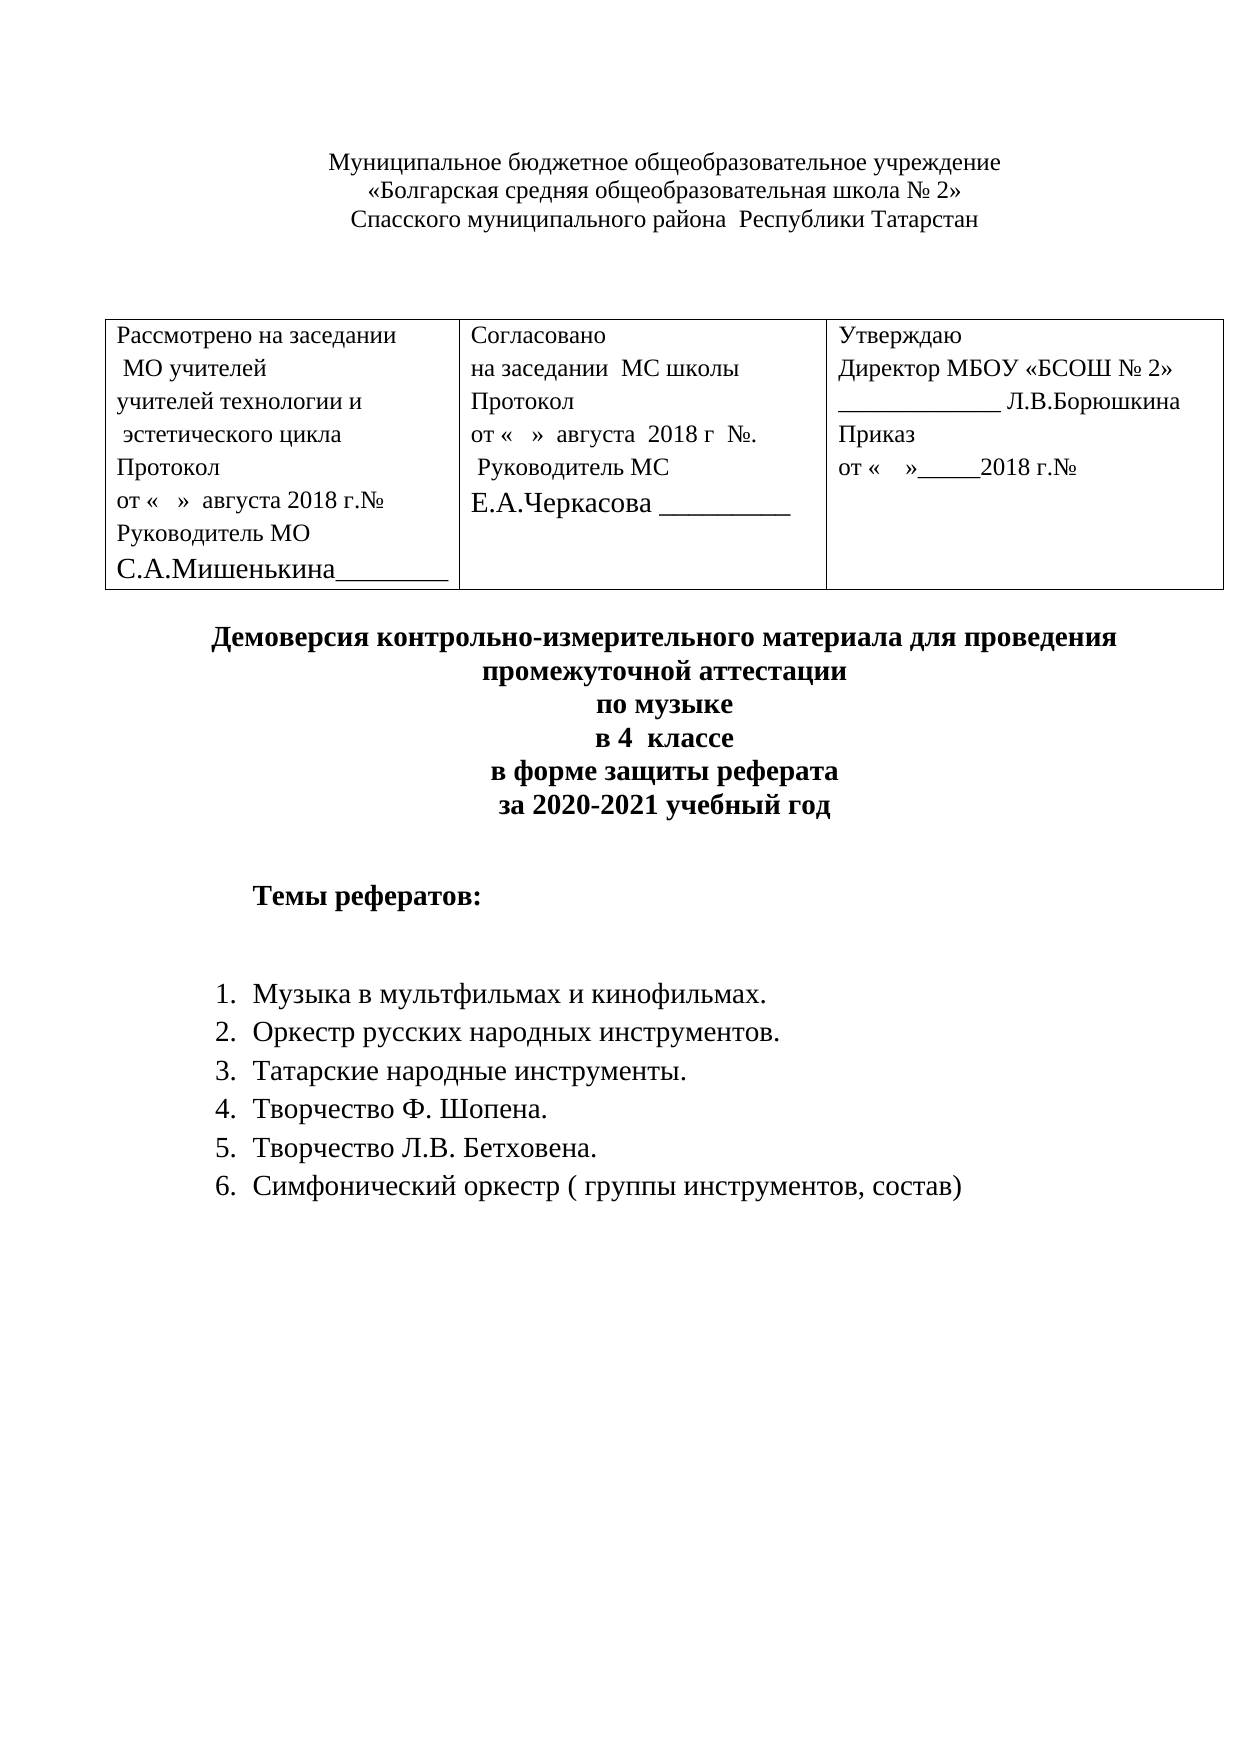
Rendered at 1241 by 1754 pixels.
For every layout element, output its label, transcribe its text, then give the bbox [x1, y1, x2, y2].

list Творчество Л.В. Бетховена. [215, 1130, 1152, 1163]
list Симфонический оркестр ( группы инструментов, состав) [215, 1168, 1152, 1202]
list Музыка в мультфильмах и кинофильмах. [215, 976, 1152, 1009]
text Спасского муниципального района Республики Татарстан [177, 204, 1152, 233]
table_header Утверждаю Директор МБОУ «БСОШ № 2» _____________ Л.В.Борюшкина Приказ от « »_____2018 г.№ [827, 320, 1223, 589]
list Татарские народные инструменты. [215, 1053, 1152, 1086]
table_header Согласовано на заседании МС школы Протокол от « » августа 2018 г №. Руководитель МС Е.А.Черкасова _________ [460, 320, 826, 589]
list Творчество Ф. Шопена. [215, 1091, 1152, 1125]
text Демоверсия контрольно-измерительного материала для проведения промежуточной аттестации [177, 619, 1152, 686]
text за 2020-2021 учебный год [177, 787, 1152, 820]
text по музыке [177, 686, 1152, 720]
text в форме защиты реферата [177, 753, 1152, 787]
text в 4 классе [177, 720, 1152, 753]
list Оркестр русских народных инструментов. [215, 1014, 1152, 1048]
text Темы рефератов: [252, 878, 1152, 911]
table_header Рассмотрено на заседании МО учителей учителей технологии и эстетического цикла Протокол от « » августа 2018 г.№ Руководитель МО С.А.Мишенькина_________ [106, 320, 459, 589]
text «Болгарская средняя общеобразовательная школа № 2» [177, 176, 1152, 204]
text Муниципальное бюджетное общеобразовательное учреждение [177, 147, 1152, 176]
